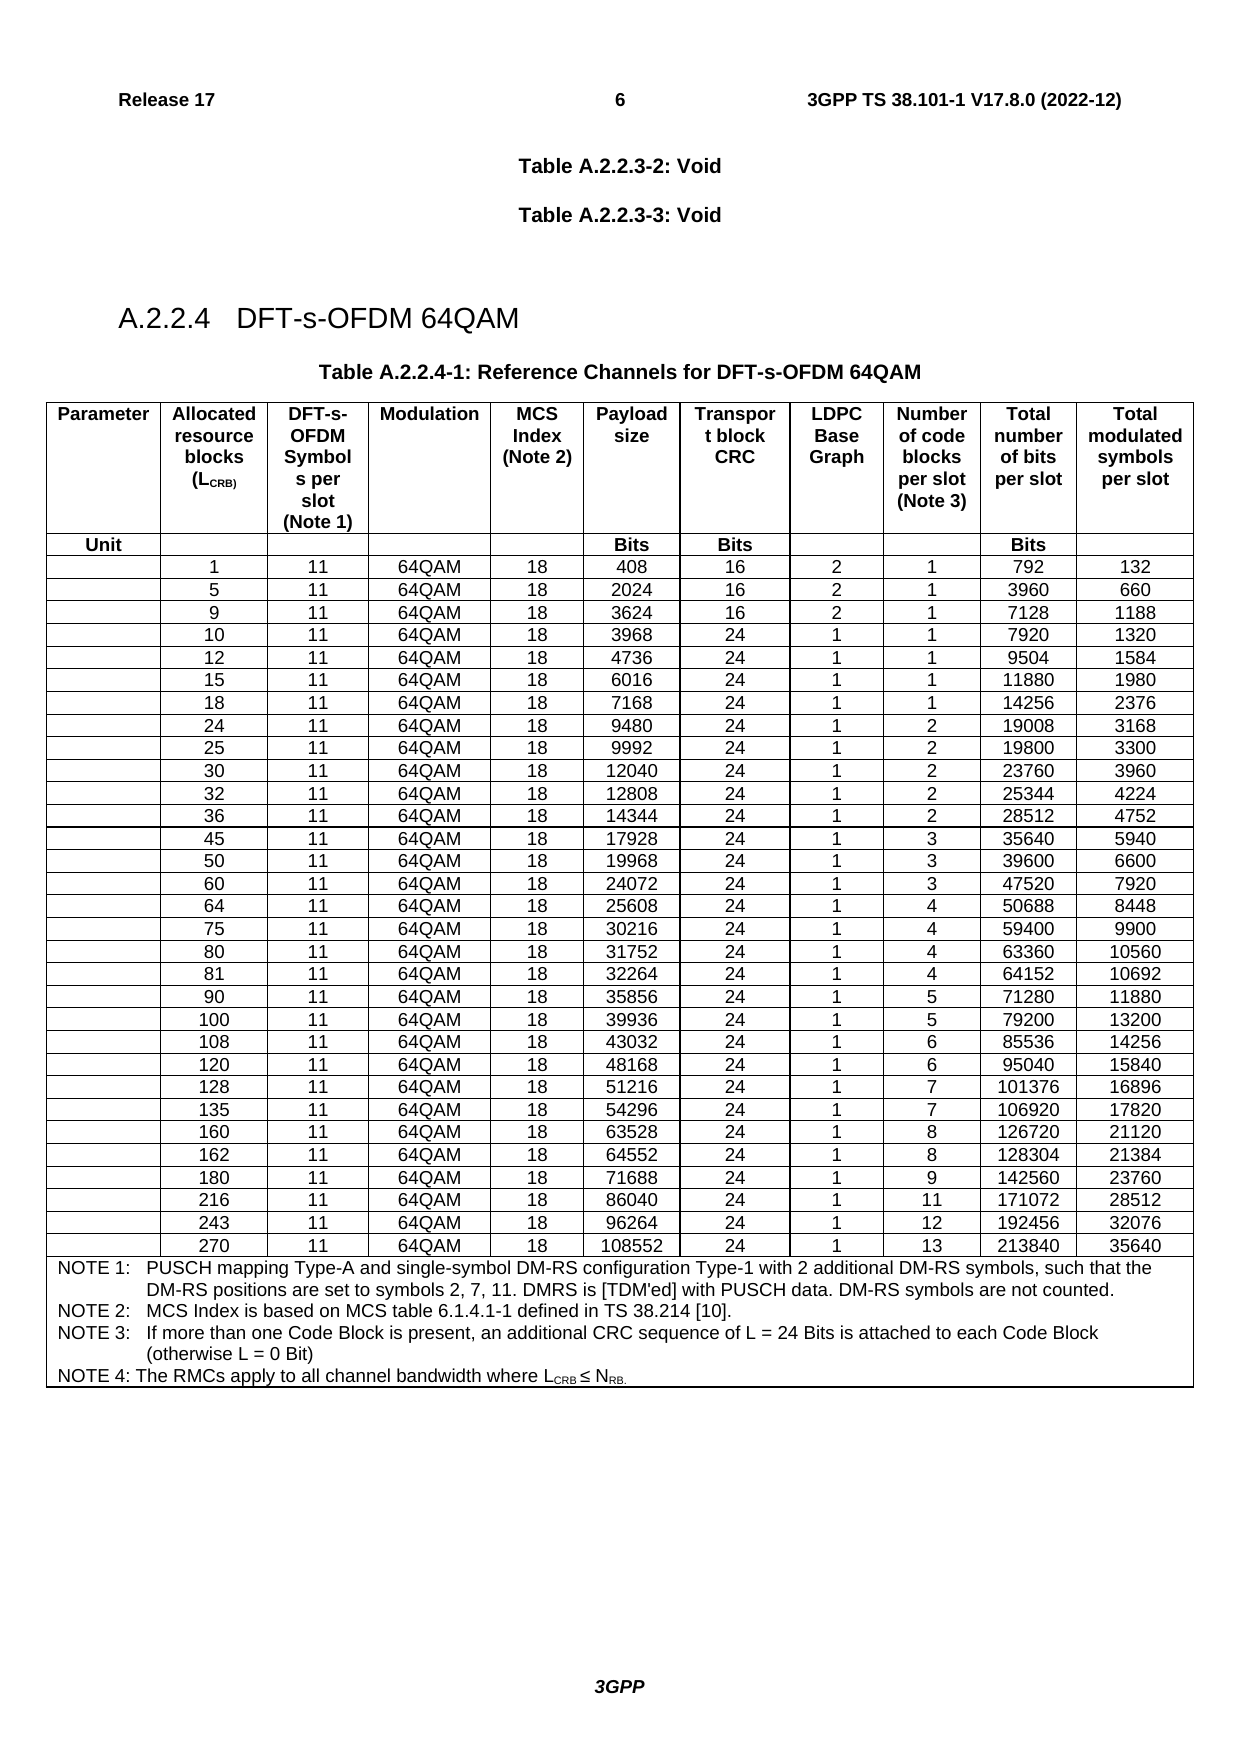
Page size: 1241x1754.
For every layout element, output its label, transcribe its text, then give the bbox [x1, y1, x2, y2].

table_cell 14344 [584, 805, 679, 826]
table_cell 18 [491, 647, 583, 668]
table_cell 17928 [584, 828, 679, 849]
table_cell 64QAM [369, 1076, 490, 1098]
subtitle A.2.2.4 DFT-s-OFDM 64QAM [118, 301, 1122, 334]
table_cell 24 [681, 828, 789, 849]
table_cell 7920 [1077, 873, 1193, 894]
table_cell 1188 [1077, 601, 1193, 623]
table_cell 120 [161, 1054, 267, 1075]
table_header Total modulated symbols per slot [1077, 403, 1193, 533]
table_cell 1 [791, 782, 883, 804]
table_cell [47, 556, 160, 578]
table_cell 18 [491, 850, 583, 872]
table_cell [47, 986, 160, 1007]
table_cell 11 [268, 1167, 368, 1188]
table_cell 71280 [981, 986, 1076, 1007]
table_cell [47, 715, 160, 736]
table_cell 1 [791, 760, 883, 781]
table_cell 80 [161, 941, 267, 962]
table_cell 108552 [584, 1234, 679, 1256]
table_cell 64QAM [369, 895, 490, 917]
table_cell 660 [1077, 579, 1193, 600]
table_cell 21384 [1077, 1144, 1193, 1166]
table_cell 95040 [981, 1054, 1076, 1075]
table_cell 1 [791, 624, 883, 646]
table_cell 64QAM [369, 1054, 490, 1075]
table_cell 126720 [981, 1121, 1076, 1143]
table_cell 18 [491, 895, 583, 917]
table_header Parameter [47, 403, 160, 533]
table_cell 9480 [584, 715, 679, 736]
table_cell 24 [681, 1144, 789, 1166]
table_cell 3960 [981, 579, 1076, 600]
table_cell 24 [681, 1167, 789, 1188]
table_cell 24 [681, 895, 789, 917]
table_cell [47, 624, 160, 646]
table_cell 24 [681, 873, 789, 894]
table_cell 10560 [1077, 941, 1193, 962]
table_cell 243 [161, 1212, 267, 1233]
table_cell 11 [268, 918, 368, 939]
table_cell 64QAM [369, 737, 490, 759]
table_cell 11 [268, 1144, 368, 1166]
table_cell 64152 [981, 963, 1076, 985]
table_cell 64QAM [369, 850, 490, 872]
table_header LDPC Base Graph [791, 403, 883, 533]
table_cell [47, 828, 160, 849]
table_cell 192456 [981, 1212, 1076, 1233]
table_cell 3 [884, 850, 980, 872]
table_header Payload size [584, 403, 679, 533]
table_cell 1 [884, 556, 980, 578]
table_cell 3300 [1077, 737, 1193, 759]
table_cell 1 [884, 624, 980, 646]
table_cell 24 [681, 647, 789, 668]
table_cell [791, 534, 883, 555]
table_cell [47, 941, 160, 962]
table_cell 64QAM [369, 601, 490, 623]
table_cell 3 [884, 828, 980, 849]
table_cell 18 [491, 918, 583, 939]
table_cell 64QAM [369, 1189, 490, 1211]
table_cell 64QAM [369, 624, 490, 646]
table_cell 4 [884, 963, 980, 985]
table_cell 1 [791, 828, 883, 849]
table_cell 18 [491, 986, 583, 1007]
table_cell 160 [161, 1121, 267, 1143]
table_cell [47, 760, 160, 781]
table_cell [47, 1031, 160, 1052]
table_cell 28512 [981, 805, 1076, 826]
table_cell 16 [681, 579, 789, 600]
table_cell 18 [491, 737, 583, 759]
table_cell 18 [491, 1031, 583, 1052]
table_cell 15 [161, 669, 267, 691]
table_cell 3960 [1077, 760, 1193, 781]
table_cell 1 [884, 669, 980, 691]
table_cell 4736 [584, 647, 679, 668]
table_cell 86040 [584, 1189, 679, 1211]
table_cell 2 [791, 556, 883, 578]
table_cell 24 [681, 692, 789, 713]
table_cell 10692 [1077, 963, 1193, 985]
table_cell 1 [791, 918, 883, 939]
table_cell [268, 534, 368, 555]
table_cell 16 [681, 556, 789, 578]
table_cell [47, 647, 160, 668]
table_cell 1 [791, 895, 883, 917]
table_cell 135 [161, 1099, 267, 1120]
table_cell 64QAM [369, 669, 490, 691]
table_cell 12 [161, 647, 267, 668]
table_cell [47, 963, 160, 985]
table_cell 24 [681, 624, 789, 646]
table_cell 18 [491, 624, 583, 646]
table_cell 1 [791, 669, 883, 691]
table_cell 24 [681, 715, 789, 736]
table_cell 64QAM [369, 963, 490, 985]
table_cell 24 [161, 715, 267, 736]
table_cell 19800 [981, 737, 1076, 759]
table_cell [47, 1212, 160, 1233]
table_cell 50 [161, 850, 267, 872]
table_cell NOTE 1: PUSCH mapping Type-A and single-symbol DM-RS configuration Type-1 with 2 additional DM-RS symbols, such that the DM-RS positions are set to symbols 2, 7, 11. DMRS is [TDM'ed] with PUSCH data. DM-RS symbols are not counted. NOTE 2: MCS Index is based on MCS table 6.1.4.1-1 defined in TS 38.214 [10]. NOTE 3: If more than one Code Block is present, an additional CRC sequence of L = 24 Bits is attached to each Code Block (otherwise L = 0 Bit) NOTE 4: The RMCs apply to all channel bandwidth where LCRB ≤ NRB. [47, 1257, 1193, 1386]
table_cell [47, 1121, 160, 1143]
table_cell 7 [884, 1099, 980, 1120]
table_cell 32264 [584, 963, 679, 985]
table_cell 18 [491, 692, 583, 713]
table_cell 1320 [1077, 624, 1193, 646]
table_cell 64QAM [369, 1121, 490, 1143]
table_cell 23760 [981, 760, 1076, 781]
table_header Total number of bits per slot [981, 403, 1076, 533]
table_cell 18 [491, 556, 583, 578]
table_cell 216 [161, 1189, 267, 1211]
table_cell 96264 [584, 1212, 679, 1233]
table_cell 6016 [584, 669, 679, 691]
table_cell 35640 [981, 828, 1076, 849]
table_cell 11880 [1077, 986, 1193, 1007]
table_cell 8448 [1077, 895, 1193, 917]
table_cell 108 [161, 1031, 267, 1052]
table_cell 101376 [981, 1076, 1076, 1098]
table_cell 9900 [1077, 918, 1193, 939]
table_cell 9504 [981, 647, 1076, 668]
table_cell 1 [791, 1212, 883, 1233]
table_cell 1 [884, 579, 980, 600]
table_cell [47, 1076, 160, 1098]
table_cell 54296 [584, 1099, 679, 1120]
table_cell 64QAM [369, 828, 490, 849]
table_cell 39600 [981, 850, 1076, 872]
table_cell 3624 [584, 601, 679, 623]
table_cell 11 [268, 941, 368, 962]
table_cell 1980 [1077, 669, 1193, 691]
table_cell 4224 [1077, 782, 1193, 804]
table_cell 11 [268, 1234, 368, 1256]
table_cell 15840 [1077, 1054, 1193, 1075]
table_cell 64QAM [369, 986, 490, 1007]
table_cell 1 [791, 1234, 883, 1256]
table_cell 24 [681, 669, 789, 691]
table_cell 128304 [981, 1144, 1076, 1166]
table_cell 24 [681, 1076, 789, 1098]
table_cell 35640 [1077, 1234, 1193, 1256]
table_cell 6600 [1077, 850, 1193, 872]
table_cell Bits [981, 534, 1076, 555]
table_cell 64QAM [369, 918, 490, 939]
table_cell 50688 [981, 895, 1076, 917]
table_cell 213840 [981, 1234, 1076, 1256]
table_cell 7128 [981, 601, 1076, 623]
table_cell 36 [161, 805, 267, 826]
table_cell 28512 [1077, 1189, 1193, 1211]
table_cell 24 [681, 1234, 789, 1256]
table_cell 6 [884, 1031, 980, 1052]
table_cell 11 [268, 1008, 368, 1030]
table_cell 45 [161, 828, 267, 849]
table_cell [47, 1167, 160, 1188]
table_cell 43032 [584, 1031, 679, 1052]
table_cell 11880 [981, 669, 1076, 691]
table_cell 8 [884, 1144, 980, 1166]
table_cell 1 [791, 647, 883, 668]
table_cell [47, 850, 160, 872]
table_cell Unit [47, 534, 160, 555]
table_cell 1 [791, 963, 883, 985]
table_cell 1 [791, 1008, 883, 1030]
table_cell 13200 [1077, 1008, 1193, 1030]
table_cell 11 [268, 760, 368, 781]
table_cell 4 [884, 941, 980, 962]
table_cell 1 [791, 715, 883, 736]
table_cell 24 [681, 941, 789, 962]
table_cell 1 [791, 692, 883, 713]
table_cell 24 [681, 1121, 789, 1143]
table_cell 100 [161, 1008, 267, 1030]
table_cell 7 [884, 1076, 980, 1098]
table_cell 64QAM [369, 715, 490, 736]
table_cell [47, 601, 160, 623]
table_cell 90 [161, 986, 267, 1007]
table_cell 180 [161, 1167, 267, 1188]
table_cell 18 [491, 601, 583, 623]
table_cell 18 [491, 828, 583, 849]
table_cell 12040 [584, 760, 679, 781]
table_cell 11 [268, 669, 368, 691]
table_cell 19968 [584, 850, 679, 872]
table_cell 71688 [584, 1167, 679, 1188]
table_cell [47, 692, 160, 713]
table_cell [47, 1189, 160, 1211]
table_cell [47, 669, 160, 691]
table_cell 24 [681, 1099, 789, 1120]
table_cell [47, 782, 160, 804]
table_cell 11 [268, 805, 368, 826]
table_cell 11 [268, 556, 368, 578]
table_cell 11 [268, 692, 368, 713]
table_cell 11 [268, 782, 368, 804]
table_cell [47, 1144, 160, 1166]
table_cell 30 [161, 760, 267, 781]
table_cell 18 [491, 1076, 583, 1098]
table_cell 64QAM [369, 1031, 490, 1052]
table_cell 1 [791, 850, 883, 872]
table_cell 11 [268, 624, 368, 646]
text Table A.2.2.3-3: Void [118, 203, 1122, 227]
table_cell 18 [491, 760, 583, 781]
table_cell 1 [791, 1189, 883, 1211]
table_cell 64 [161, 895, 267, 917]
table_cell 18 [491, 1212, 583, 1233]
table_cell [1077, 534, 1193, 555]
table_cell 5 [161, 579, 267, 600]
table_cell 9992 [584, 737, 679, 759]
table_cell 24 [681, 1189, 789, 1211]
table_cell 1 [161, 556, 267, 578]
table_cell 24 [681, 805, 789, 826]
table_cell 10 [161, 624, 267, 646]
table_header DFT-s-OFDM Symbols per slot (Note 1) [268, 403, 368, 533]
table_cell Bits [681, 534, 789, 555]
table_cell 35856 [584, 986, 679, 1007]
table_cell 24 [681, 1008, 789, 1030]
table_cell 18 [491, 963, 583, 985]
table_cell 59400 [981, 918, 1076, 939]
table_cell 11 [268, 1189, 368, 1211]
table_cell 11 [268, 1076, 368, 1098]
table_cell 64QAM [369, 873, 490, 894]
table_cell 32076 [1077, 1212, 1193, 1233]
table_cell [47, 918, 160, 939]
table_cell 64QAM [369, 1144, 490, 1166]
table_cell 11 [268, 1099, 368, 1120]
table_cell 1 [884, 692, 980, 713]
table_cell 106920 [981, 1099, 1076, 1120]
table_cell [161, 534, 267, 555]
table_cell 5 [884, 986, 980, 1007]
table_cell 5 [884, 1008, 980, 1030]
table_cell 1 [884, 601, 980, 623]
table_cell 18 [491, 1054, 583, 1075]
table_cell 31752 [584, 941, 679, 962]
table_cell 18 [491, 1167, 583, 1188]
table_cell 18 [491, 1121, 583, 1143]
table_cell 2024 [584, 579, 679, 600]
table_cell 132 [1077, 556, 1193, 578]
table_header Modulation [369, 403, 490, 533]
table_cell [47, 579, 160, 600]
table_cell 18 [161, 692, 267, 713]
table_cell 1 [791, 1076, 883, 1098]
table_cell 24 [681, 963, 789, 985]
table_cell 11 [268, 895, 368, 917]
table_cell [47, 873, 160, 894]
table_cell 39936 [584, 1008, 679, 1030]
table_header Number of code blocks per slot (Note 3) [884, 403, 980, 533]
table_cell 3168 [1077, 715, 1193, 736]
table_cell 11 [268, 579, 368, 600]
table_cell 1 [791, 1054, 883, 1075]
table_header MCS Index (Note 2) [491, 403, 583, 533]
table_cell 1 [791, 1167, 883, 1188]
table_cell 47520 [981, 873, 1076, 894]
table_cell 18 [491, 941, 583, 962]
table_cell 17820 [1077, 1099, 1193, 1120]
table_cell 64QAM [369, 805, 490, 826]
table_cell 25 [161, 737, 267, 759]
table_cell 171072 [981, 1189, 1076, 1211]
table_cell 11 [268, 1031, 368, 1052]
table_cell 24 [681, 737, 789, 759]
table_cell 64QAM [369, 1212, 490, 1233]
table_cell 64QAM [369, 1099, 490, 1120]
table_cell 11 [268, 737, 368, 759]
table_cell 64QAM [369, 760, 490, 781]
table_cell 24 [681, 1054, 789, 1075]
table_cell 2376 [1077, 692, 1193, 713]
table_cell 24 [681, 760, 789, 781]
table_cell 11 [268, 715, 368, 736]
table_cell 1 [791, 1031, 883, 1052]
table_cell 13 [884, 1234, 980, 1256]
table_cell 11 [268, 647, 368, 668]
table_header Allocated resource blocks (LCRB) [161, 403, 267, 533]
table_cell 1 [791, 1121, 883, 1143]
table_cell 2 [884, 715, 980, 736]
table_cell 25344 [981, 782, 1076, 804]
table_cell 8 [884, 1121, 980, 1143]
table_cell 792 [981, 556, 1076, 578]
table_cell 18 [491, 1234, 583, 1256]
table_cell 63360 [981, 941, 1076, 962]
table_cell 14256 [981, 692, 1076, 713]
table_cell 11 [268, 1212, 368, 1233]
table_cell 64QAM [369, 692, 490, 713]
table_cell 25608 [584, 895, 679, 917]
table_cell 18 [491, 1008, 583, 1030]
table_cell 18 [491, 579, 583, 600]
table_cell 18 [491, 782, 583, 804]
table_cell 18 [491, 1144, 583, 1166]
table_cell 2 [884, 782, 980, 804]
table_cell 1 [791, 873, 883, 894]
table_cell 19008 [981, 715, 1076, 736]
table_cell [47, 1099, 160, 1120]
table_cell 63528 [584, 1121, 679, 1143]
table_cell 1 [884, 647, 980, 668]
table_cell [47, 895, 160, 917]
table_cell 51216 [584, 1076, 679, 1098]
table_cell 24 [681, 1031, 789, 1052]
table_cell 270 [161, 1234, 267, 1256]
table_cell 4 [884, 918, 980, 939]
table_cell 2 [791, 579, 883, 600]
table_cell 11 [268, 963, 368, 985]
table_cell 24 [681, 850, 789, 872]
table_cell [491, 534, 583, 555]
table_cell 64QAM [369, 579, 490, 600]
table_cell 11 [884, 1189, 980, 1211]
table_cell 64QAM [369, 782, 490, 804]
table_cell 64QAM [369, 647, 490, 668]
table_cell 11 [268, 1121, 368, 1143]
table_cell 75 [161, 918, 267, 939]
table_cell 64QAM [369, 1234, 490, 1256]
table_cell [47, 1008, 160, 1030]
text Table A.2.2.4-1: Reference Channels for DFT-s-OFDM 64QAM [118, 359, 1122, 383]
table_cell 9 [161, 601, 267, 623]
table_cell 1 [791, 805, 883, 826]
table_cell 1 [791, 941, 883, 962]
table_cell 2 [884, 737, 980, 759]
table_cell Bits [584, 534, 679, 555]
table_cell 142560 [981, 1167, 1076, 1188]
table_cell 408 [584, 556, 679, 578]
table_cell 24 [681, 986, 789, 1007]
table_cell 64QAM [369, 1167, 490, 1188]
table_cell 3 [884, 873, 980, 894]
table_cell [47, 805, 160, 826]
table_cell 18 [491, 669, 583, 691]
table_cell 18 [491, 1189, 583, 1211]
table_cell 16896 [1077, 1076, 1193, 1098]
table_cell 11 [268, 986, 368, 1007]
table_cell 32 [161, 782, 267, 804]
table_cell 21120 [1077, 1121, 1193, 1143]
table_cell 11 [268, 1054, 368, 1075]
table_cell 64QAM [369, 1008, 490, 1030]
table_cell 48168 [584, 1054, 679, 1075]
table_cell 1 [791, 1099, 883, 1120]
table_cell 24 [681, 1212, 789, 1233]
table_cell 79200 [981, 1008, 1076, 1030]
table_cell 81 [161, 963, 267, 985]
table_cell 14256 [1077, 1031, 1193, 1052]
table_cell 9 [884, 1167, 980, 1188]
table_cell 64552 [584, 1144, 679, 1166]
table_cell [369, 534, 490, 555]
table_cell 128 [161, 1076, 267, 1098]
table_cell 6 [884, 1054, 980, 1075]
table_cell 12808 [584, 782, 679, 804]
table_cell 24 [681, 918, 789, 939]
table_cell 7920 [981, 624, 1076, 646]
table_cell 30216 [584, 918, 679, 939]
table_cell [47, 1234, 160, 1256]
table_cell 64QAM [369, 941, 490, 962]
table_cell 64QAM [369, 556, 490, 578]
table_cell [47, 1054, 160, 1075]
table_cell 162 [161, 1144, 267, 1166]
table_cell 11 [268, 850, 368, 872]
table_cell 18 [491, 1099, 583, 1120]
table_cell 1 [791, 1144, 883, 1166]
table_cell [47, 737, 160, 759]
table_cell 2 [884, 805, 980, 826]
table_cell 4752 [1077, 805, 1193, 826]
table_cell 5940 [1077, 828, 1193, 849]
table_cell 18 [491, 873, 583, 894]
table_cell 2 [884, 760, 980, 781]
table_cell 18 [491, 715, 583, 736]
text Table A.2.2.3-2: Void [118, 154, 1122, 178]
table_cell 18 [491, 805, 583, 826]
table_cell [884, 534, 980, 555]
table_cell 4 [884, 895, 980, 917]
table_cell 12 [884, 1212, 980, 1233]
table_cell 2 [791, 601, 883, 623]
table_cell 1 [791, 737, 883, 759]
table_header Transport block CRC [681, 403, 789, 533]
table_cell 85536 [981, 1031, 1076, 1052]
table_cell 23760 [1077, 1167, 1193, 1188]
table_cell 1584 [1077, 647, 1193, 668]
table_cell 11 [268, 601, 368, 623]
table_cell 3968 [584, 624, 679, 646]
table_cell 11 [268, 828, 368, 849]
table_cell 16 [681, 601, 789, 623]
table_cell 7168 [584, 692, 679, 713]
table_cell 1 [791, 986, 883, 1007]
table_cell 60 [161, 873, 267, 894]
table_cell 24 [681, 782, 789, 804]
table_cell 11 [268, 873, 368, 894]
table_cell 24072 [584, 873, 679, 894]
